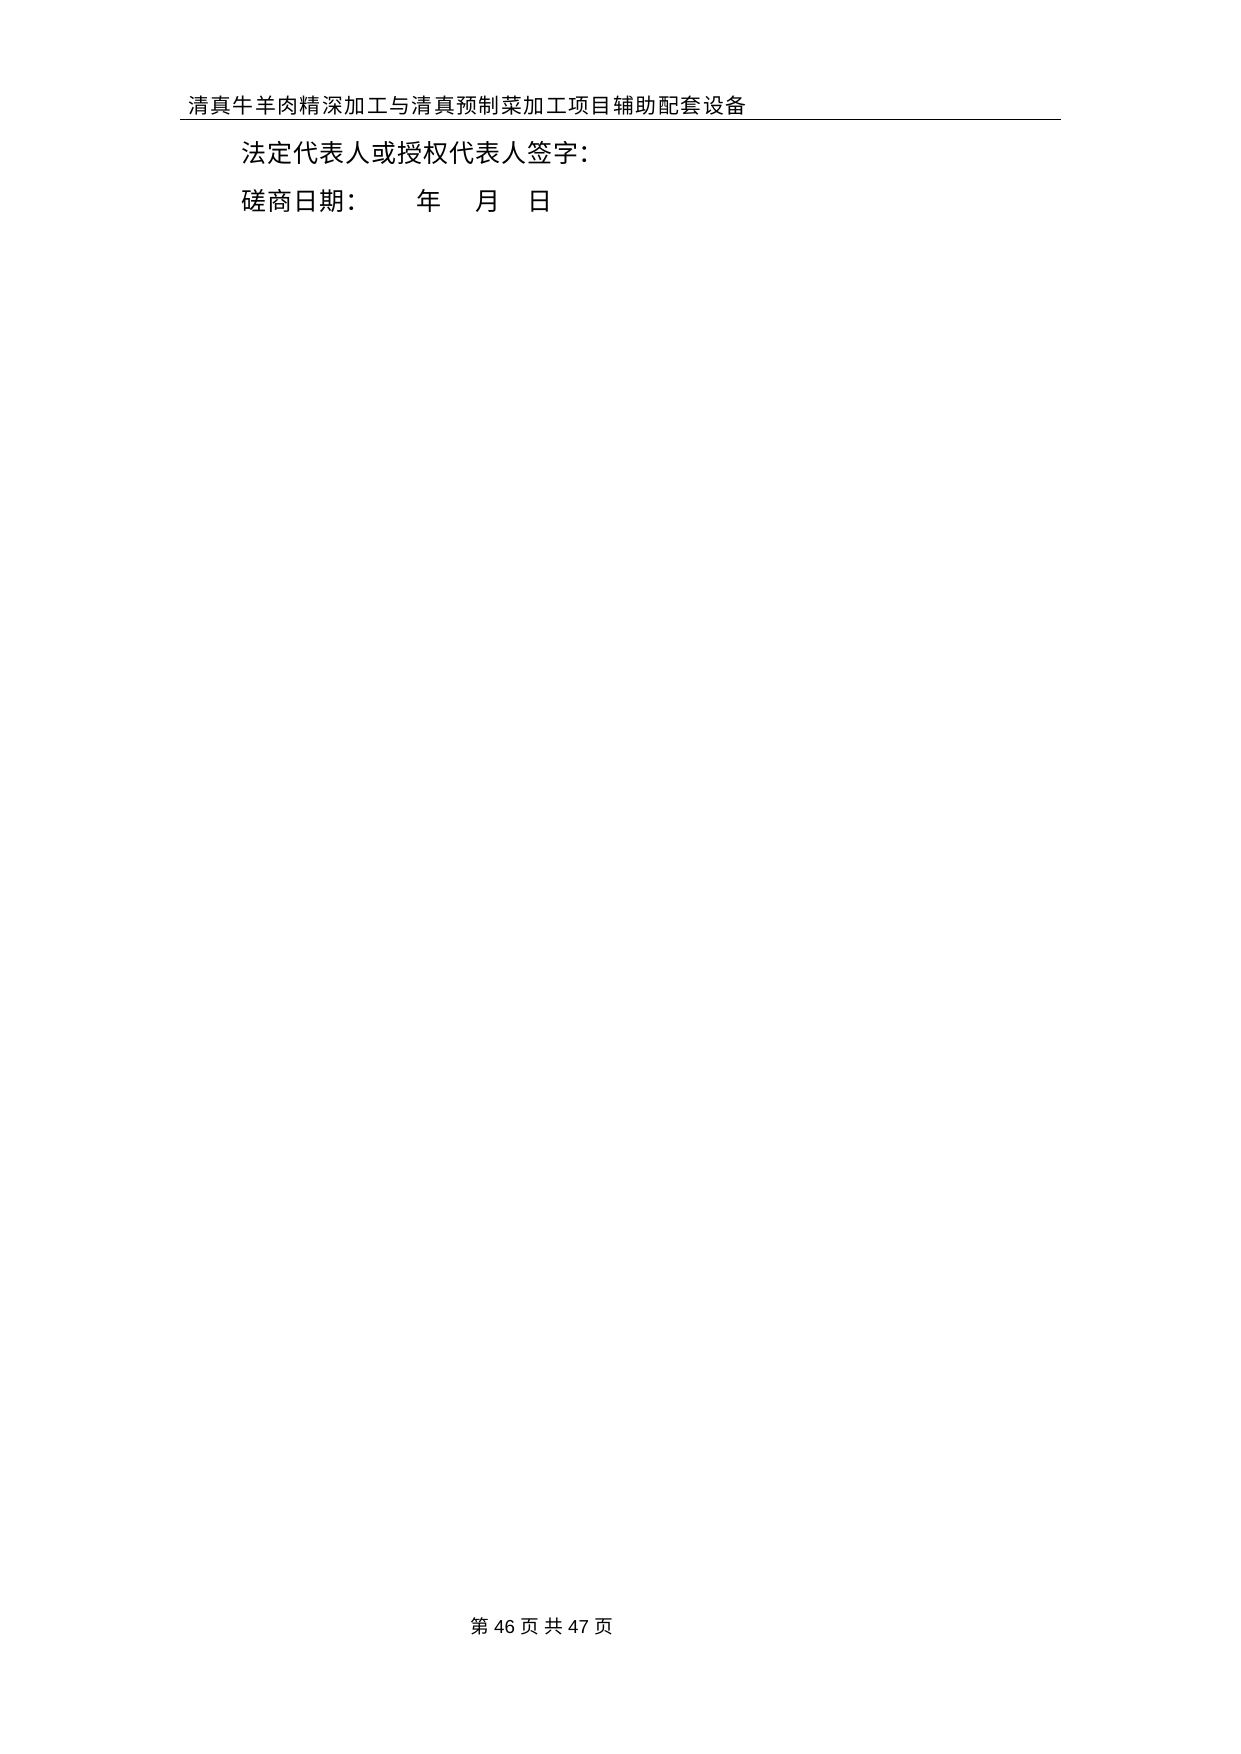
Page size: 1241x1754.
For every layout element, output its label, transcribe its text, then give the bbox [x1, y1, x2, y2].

text 磋商日期： 年 月 日 [188, 198, 1052, 246]
text 法定代表人或授权代表人签字： [188, 150, 1052, 198]
